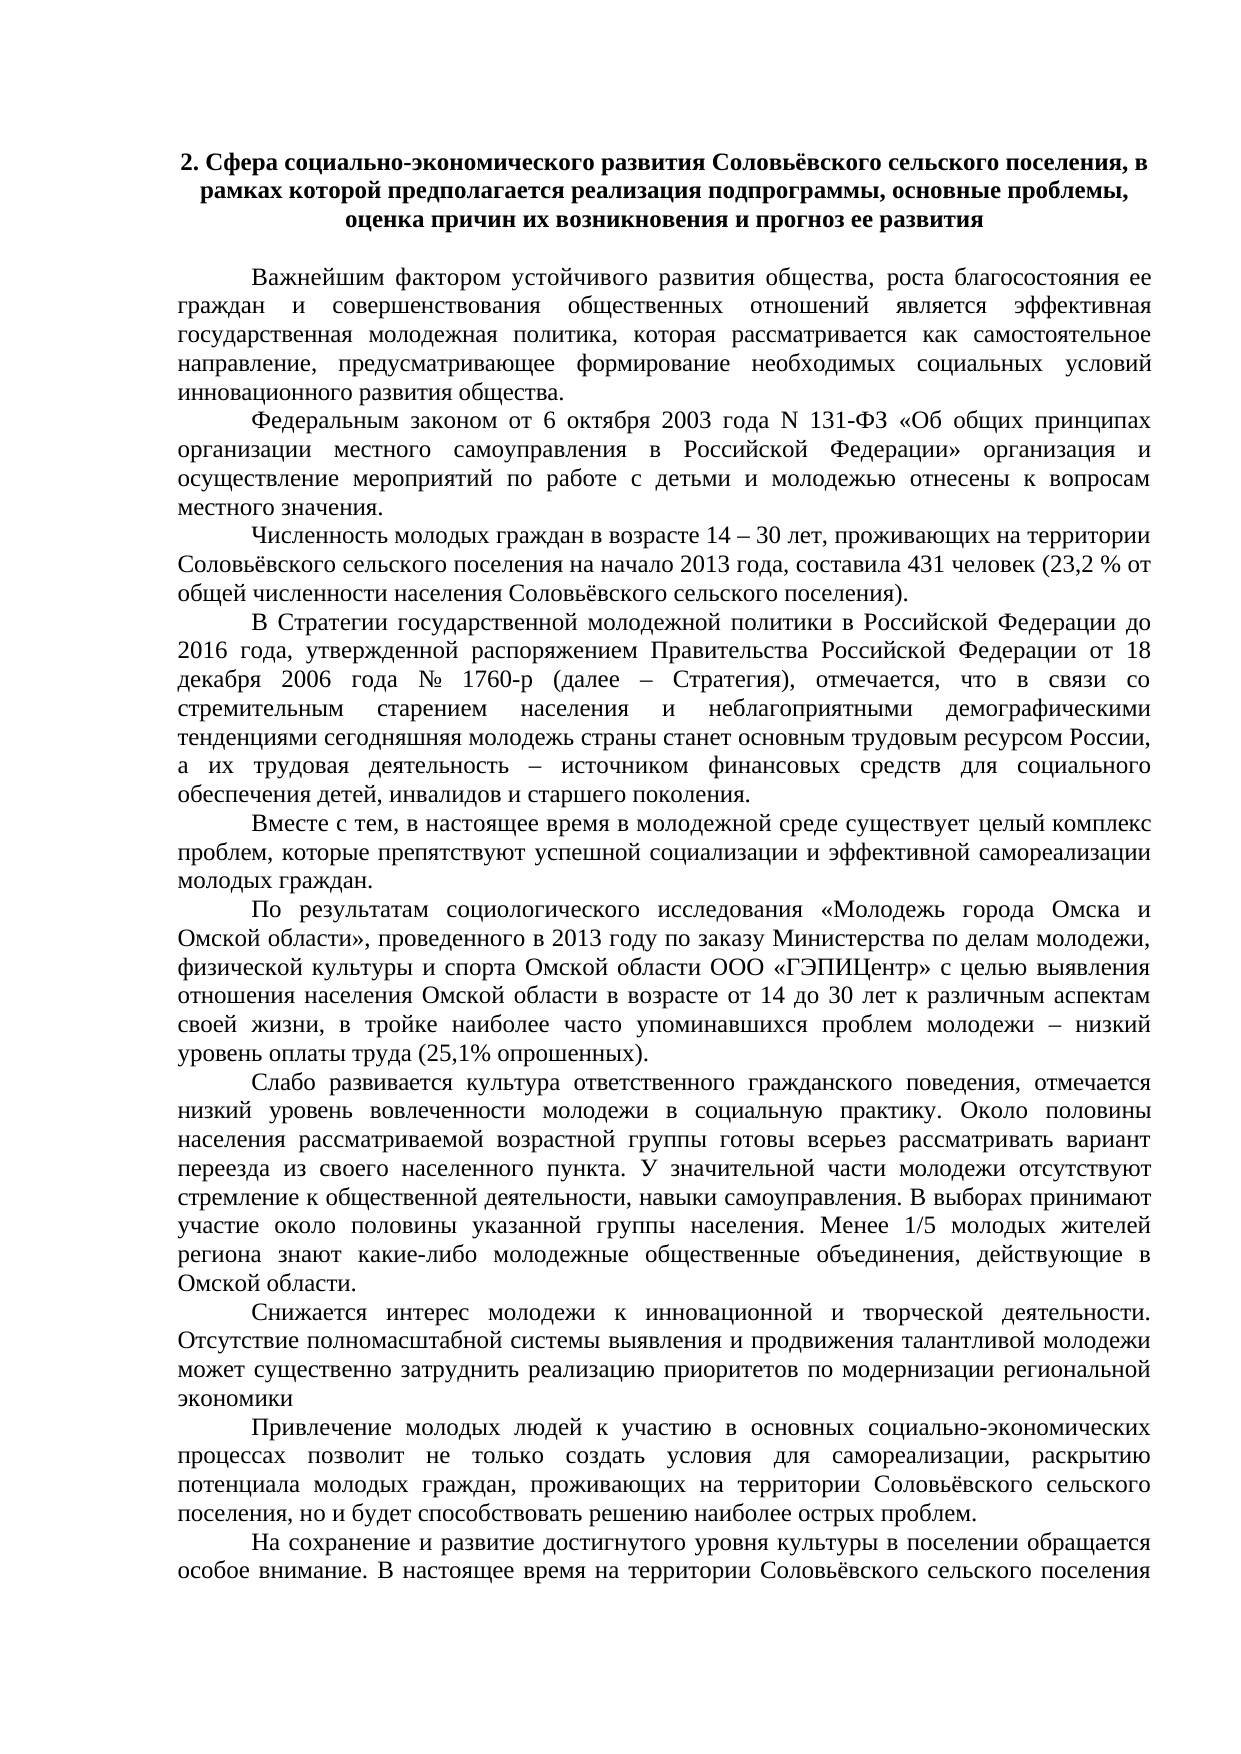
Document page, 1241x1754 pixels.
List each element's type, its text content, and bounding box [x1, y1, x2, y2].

title Важнейшим фактором устойчивого развития общества, роста благосостояния ее граждан и совершенствования общественных отношений является эффективная государственная молодежная политика, которая рассматривается как самостоятельное направление, предусматривающее формирование необходимых социальных условий инновационного развития общества. [177, 262, 1152, 406]
title Федеральным законом от 6 октября 2003 года N 131-ФЗ «Об общих принципах организации местного самоуправления в Российской Федерации» организация и осуществление мероприятий по работе с детьми и молодежью отнесены к вопросам местного значения. [177, 406, 1152, 521]
title По результатам социологического исследования «Молодежь города Омска и Омской области», проведенного в 2013 году по заказу Министерства по делам молодежи, физической культуры и спорта Омской области ООО «ГЭПИЦентр» с целью выявления отношения населения Омской области в возрасте от 14 до 30 лет к различным аспектам своей жизни, в тройке наиболее часто упоминавшихся проблем молодежи – низкий уровень оплаты труда (25,1% опрошенных). [177, 894, 1152, 1067]
title Численность молодых граждан в возрасте 14 – 30 лет, проживающих на территории Соловьёвского сельского поселения на начало 2013 года, составила 431 человек (23,2 % от общей численности населения Соловьёвского сельского поселения). [177, 521, 1152, 607]
title 2. Сфера социально-экономического развития Соловьёвского сельского поселения, в рамках которой предполагается реализация подпрограммы, основные проблемы, оценка причин их возникновения и прогноз ее развития [177, 147, 1152, 233]
title Вместе с тем, в настоящее время в молодежной среде существует целый комплекс проблем, которые препятствуют успешной социализации и эффективной самореализации молодых граждан. [177, 808, 1152, 894]
title Привлечение молодых людей к участию в основных социально-экономических процессах позволит не только создать условия для самореализации, раскрытию потенциала молодых граждан, проживающих на территории Соловьёвского сельского поселения, но и будет способствовать решению наиболее острых проблем. [177, 1412, 1152, 1527]
title Слабо развивается культура ответственного гражданского поведения, отмечается низкий уровень вовлеченности молодежи в социальную практику. Около половины населения рассматриваемой возрастной группы готовы всерьез рассматривать вариант переезда из своего населенного пункта. У значительной части молодежи отсутствуют стремление к общественной деятельности, навыки самоуправления. В выборах принимают участие около половины указанной группы населения. Менее 1/5 молодых жителей региона знают какие-либо молодежные общественные объединения, действующие в Омской области. [177, 1067, 1152, 1297]
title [177, 1527, 1152, 1584]
title Снижается интерес молодежи к инновационной и творческой деятельности. Отсутствие полномасштабной системы выявления и продвижения талантливой молодежи может существенно затруднить реализацию приоритетов по модернизации региональной экономики [177, 1297, 1152, 1412]
title В Стратегии государственной молодежной политики в Российской Федерации до 2016 года, утвержденной распоряжением Правительства Российской Федерации от 18 декабря 2006 года № 1760-р (далее – Стратегия), отмечается, что в связи со стремительным старением населения и неблагоприятными демографическими тенденциями сегодняшняя молодежь страны станет основным трудовым ресурсом России, а их трудовая деятельность – источником финансовых средств для социального обеспечения детей, инвалидов и старшего поколения. [177, 607, 1152, 808]
